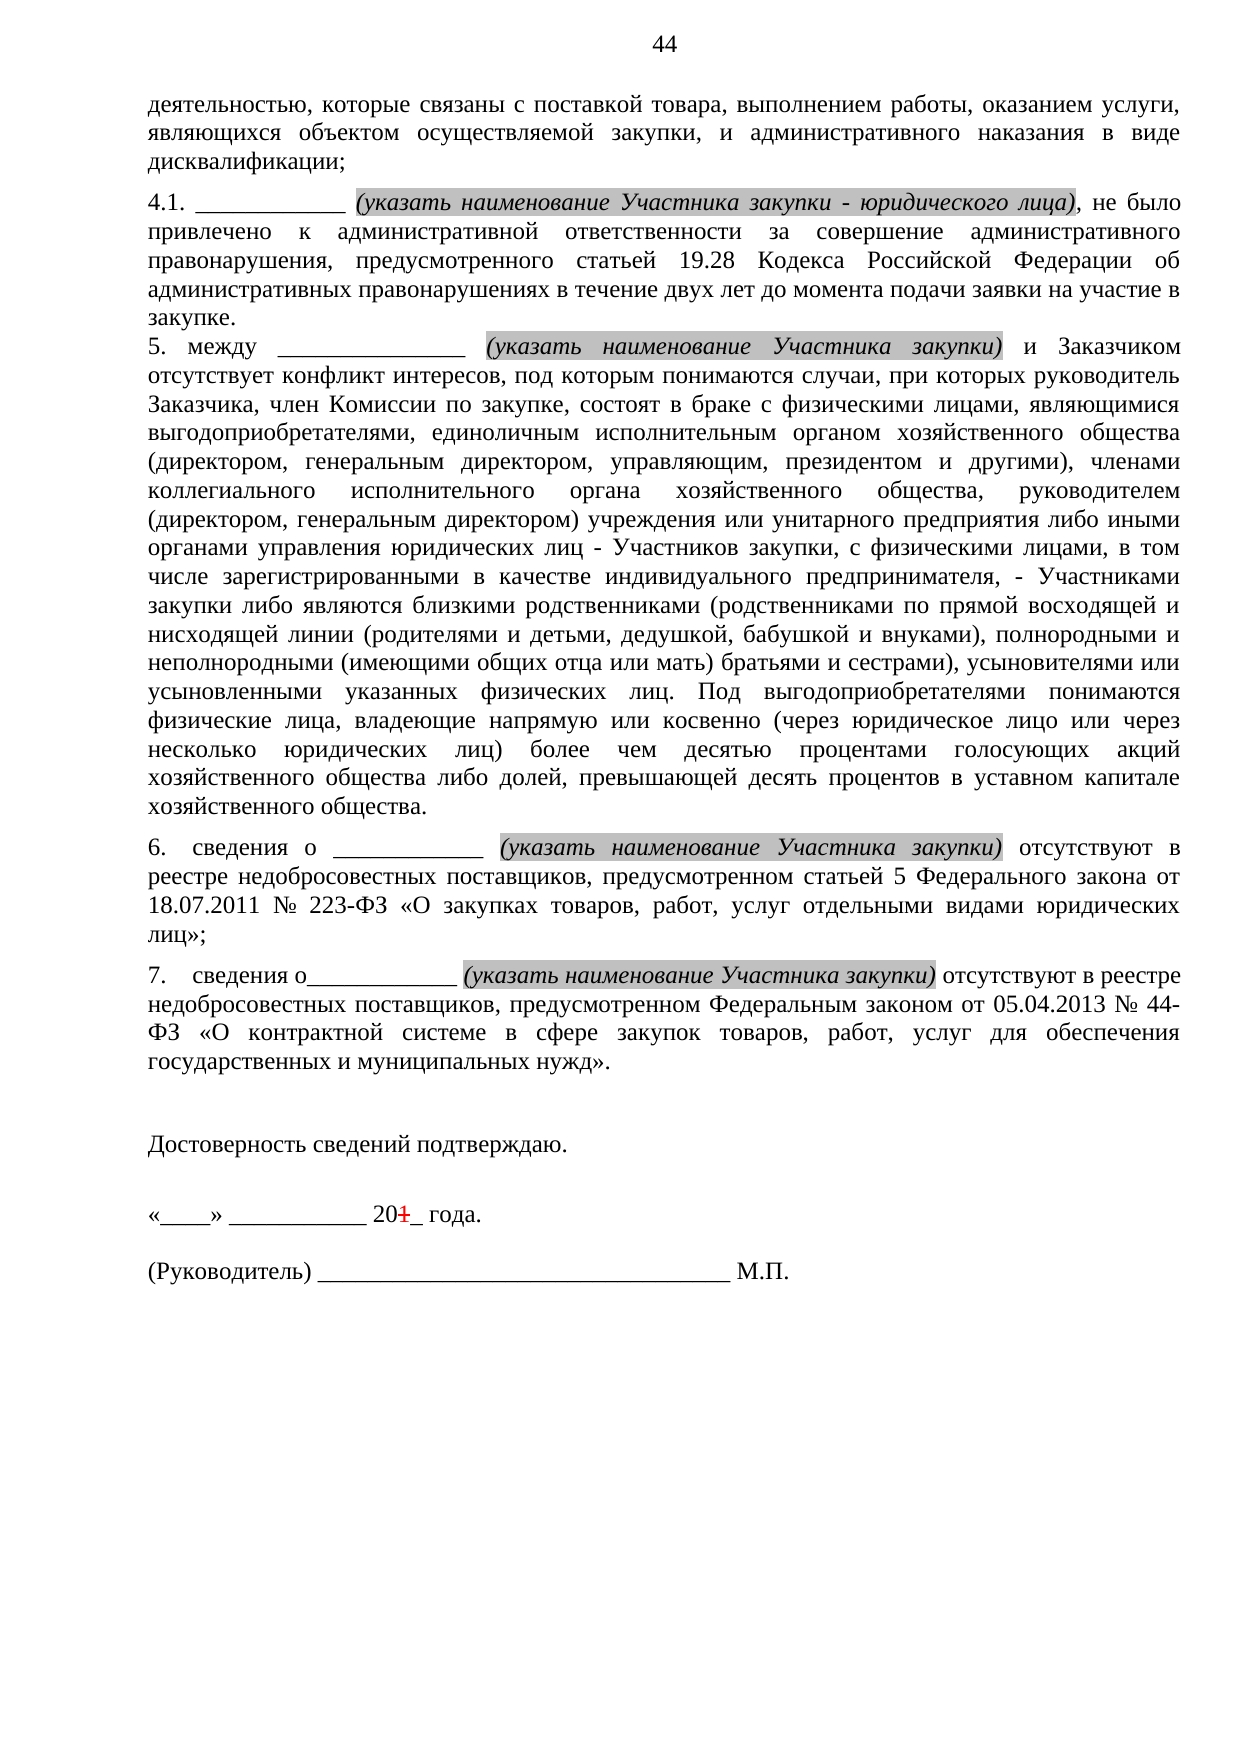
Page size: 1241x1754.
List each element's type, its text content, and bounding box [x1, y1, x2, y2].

text «____» ___________ 201_ года. [148, 1199, 1181, 1227]
text Достоверность сведений подтверждаю. [148, 1129, 1181, 1157]
text (Руководитель) _________________________________ М.П. [148, 1256, 1181, 1285]
text 5. между _______________ (указать наименование Участника закупки) и Заказчиком отсутствует конфликт интересов, под которым понимаются случаи, при которых руководитель Заказчика, член Комиссии по закупке, состоят в браке с физическими лицами, являющимися выгодоприобретателями, единоличным исполнительным органом хозяйственного общества (директором, генеральным директором, управляющим, президентом и другими), членами коллегиального исполнительного органа хозяйственного общества, руководителем (директором, генеральным директором) учреждения или унитарного предприятия либо иными органами управления юридических лиц - Участников закупки, с физическими лицами, в том числе зарегистрированными в качестве индивидуального предпринимателя, - Участниками закупки либо являются близкими родственниками (родственниками по прямой восходящей и нисходящей линии (родителями и детьми, дедушкой, бабушкой и внуками), полнородными и неполнородными (имеющими общих отца или мать) братьями и сестрами), усыновителями или усыновленными указанных физических лиц. Под выгодоприобретателями понимаются физические лица, владеющие напрямую или косвенно (через юридическое лицо или через несколько юридических лиц) более чем десятью процентами голосующих акций хозяйственного общества либо долей, превышающей десять процентов в уставном капитале хозяйственного общества. [148, 331, 1181, 820]
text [148, 89, 1181, 175]
text 6. сведения о ____________ (указать наименование Участника закупки) отсутствуют в реестре недобросовестных поставщиков, предусмотренном статьей 5 Федерального закона от 18.07.2011 № 223-ФЗ «О закупках товаров, работ, услуг отдельными видами юридических лиц»; [148, 832, 1181, 947]
text 4.1. ____________ (указать наименование Участника закупки - юридического лица), не было привлечено к административной ответственности за совершение административного правонарушения, предусмотренного статьей 19.28 Кодекса Российской Федерации об административных правонарушениях в течение двух лет до момента подачи заявки на участие в закупке. [148, 187, 1181, 331]
text 7. сведения о____________ (указать наименование Участника закупки) отсутствуют в реестре недобросовестных поставщиков, предусмотренном Федеральным законом от 05.04.2013 № 44-ФЗ «О контрактной системе в сфере закупок товаров, работ, услуг для обеспечения государственных и муниципальных нужд». [148, 960, 1181, 1075]
